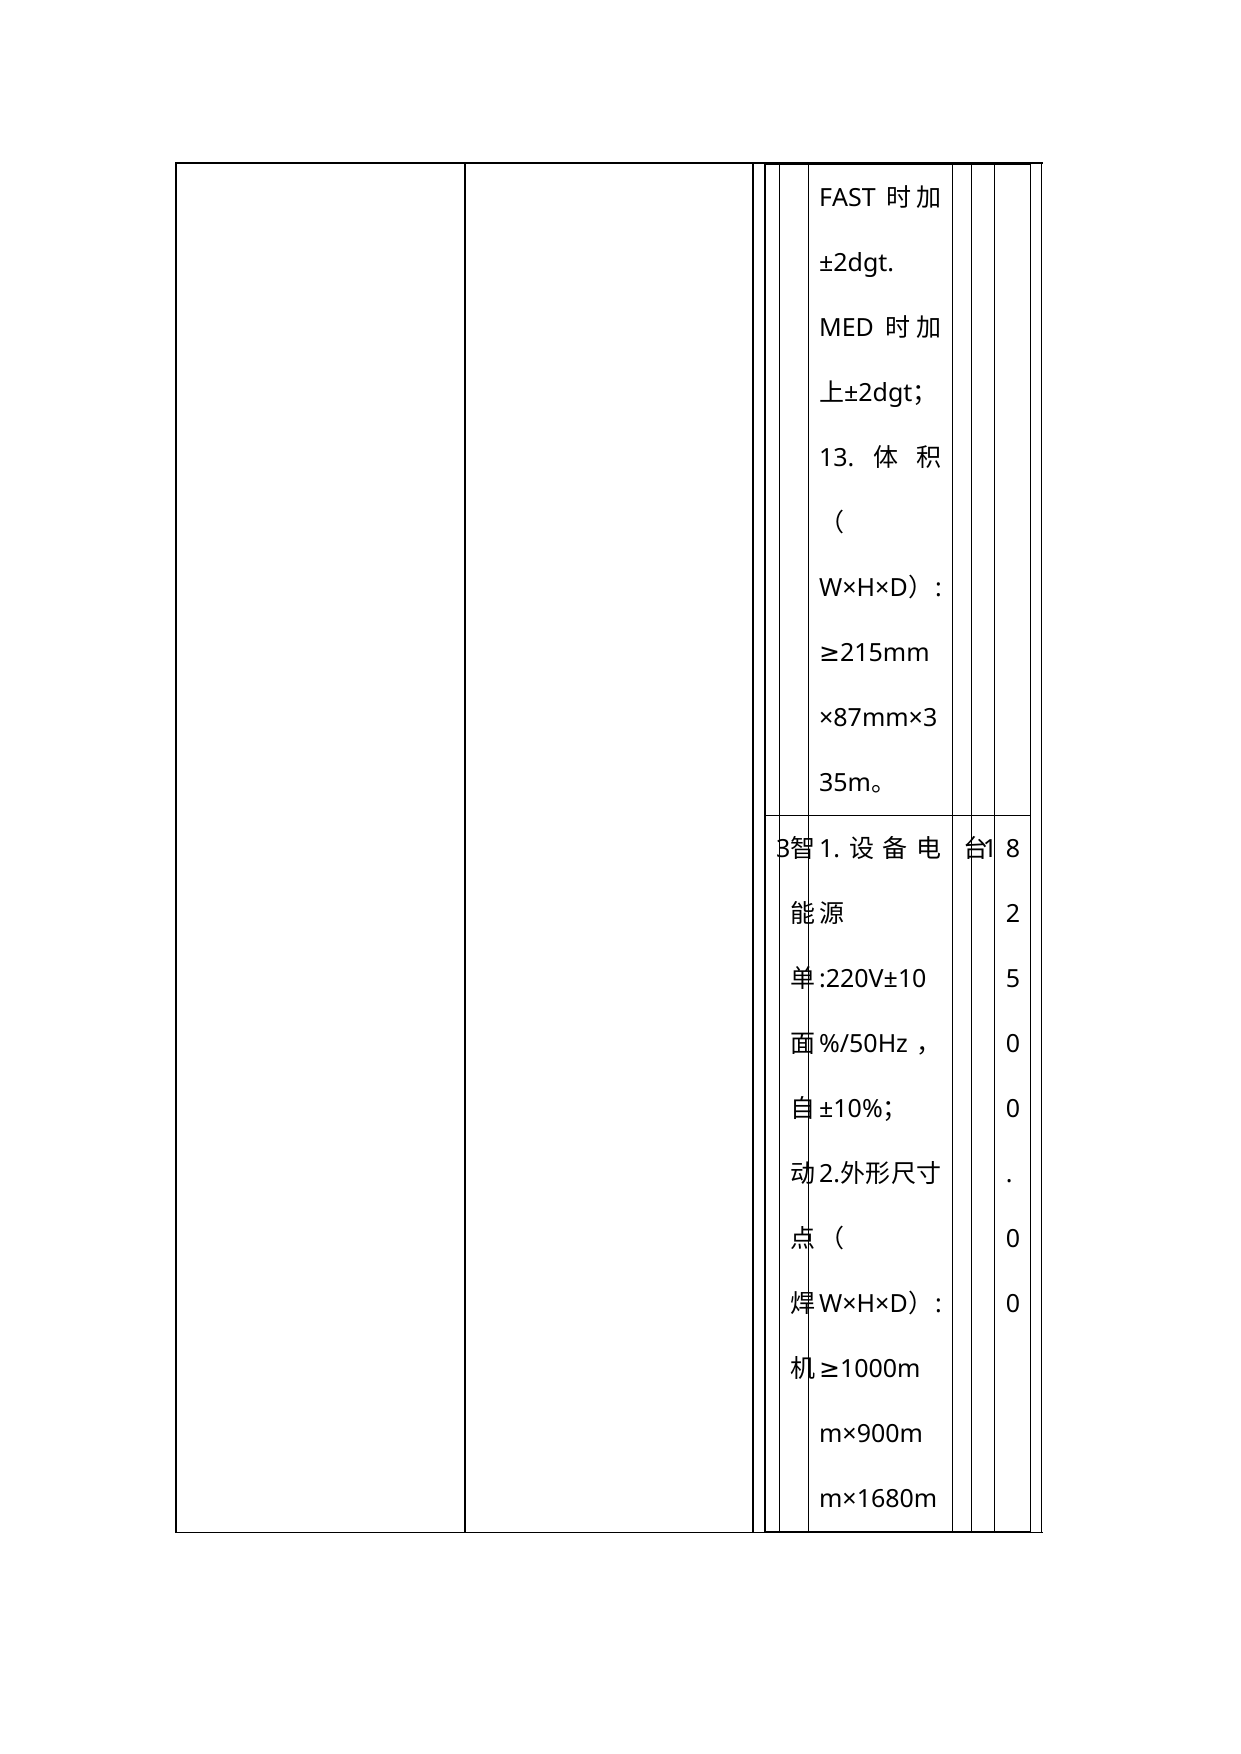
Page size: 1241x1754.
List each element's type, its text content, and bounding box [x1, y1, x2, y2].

table_cell 1 [466, 164, 752, 1532]
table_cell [780, 165, 808, 815]
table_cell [1031, 164, 1041, 1532]
table_cell [177, 164, 464, 1532]
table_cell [766, 165, 779, 815]
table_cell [953, 165, 971, 815]
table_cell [972, 816, 994, 1531]
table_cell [766, 816, 779, 1531]
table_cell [780, 816, 808, 1531]
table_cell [995, 816, 1030, 1531]
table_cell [972, 165, 994, 815]
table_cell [754, 164, 764, 1532]
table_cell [809, 165, 952, 815]
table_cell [995, 165, 1030, 815]
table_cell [809, 816, 952, 1531]
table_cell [953, 816, 971, 1531]
